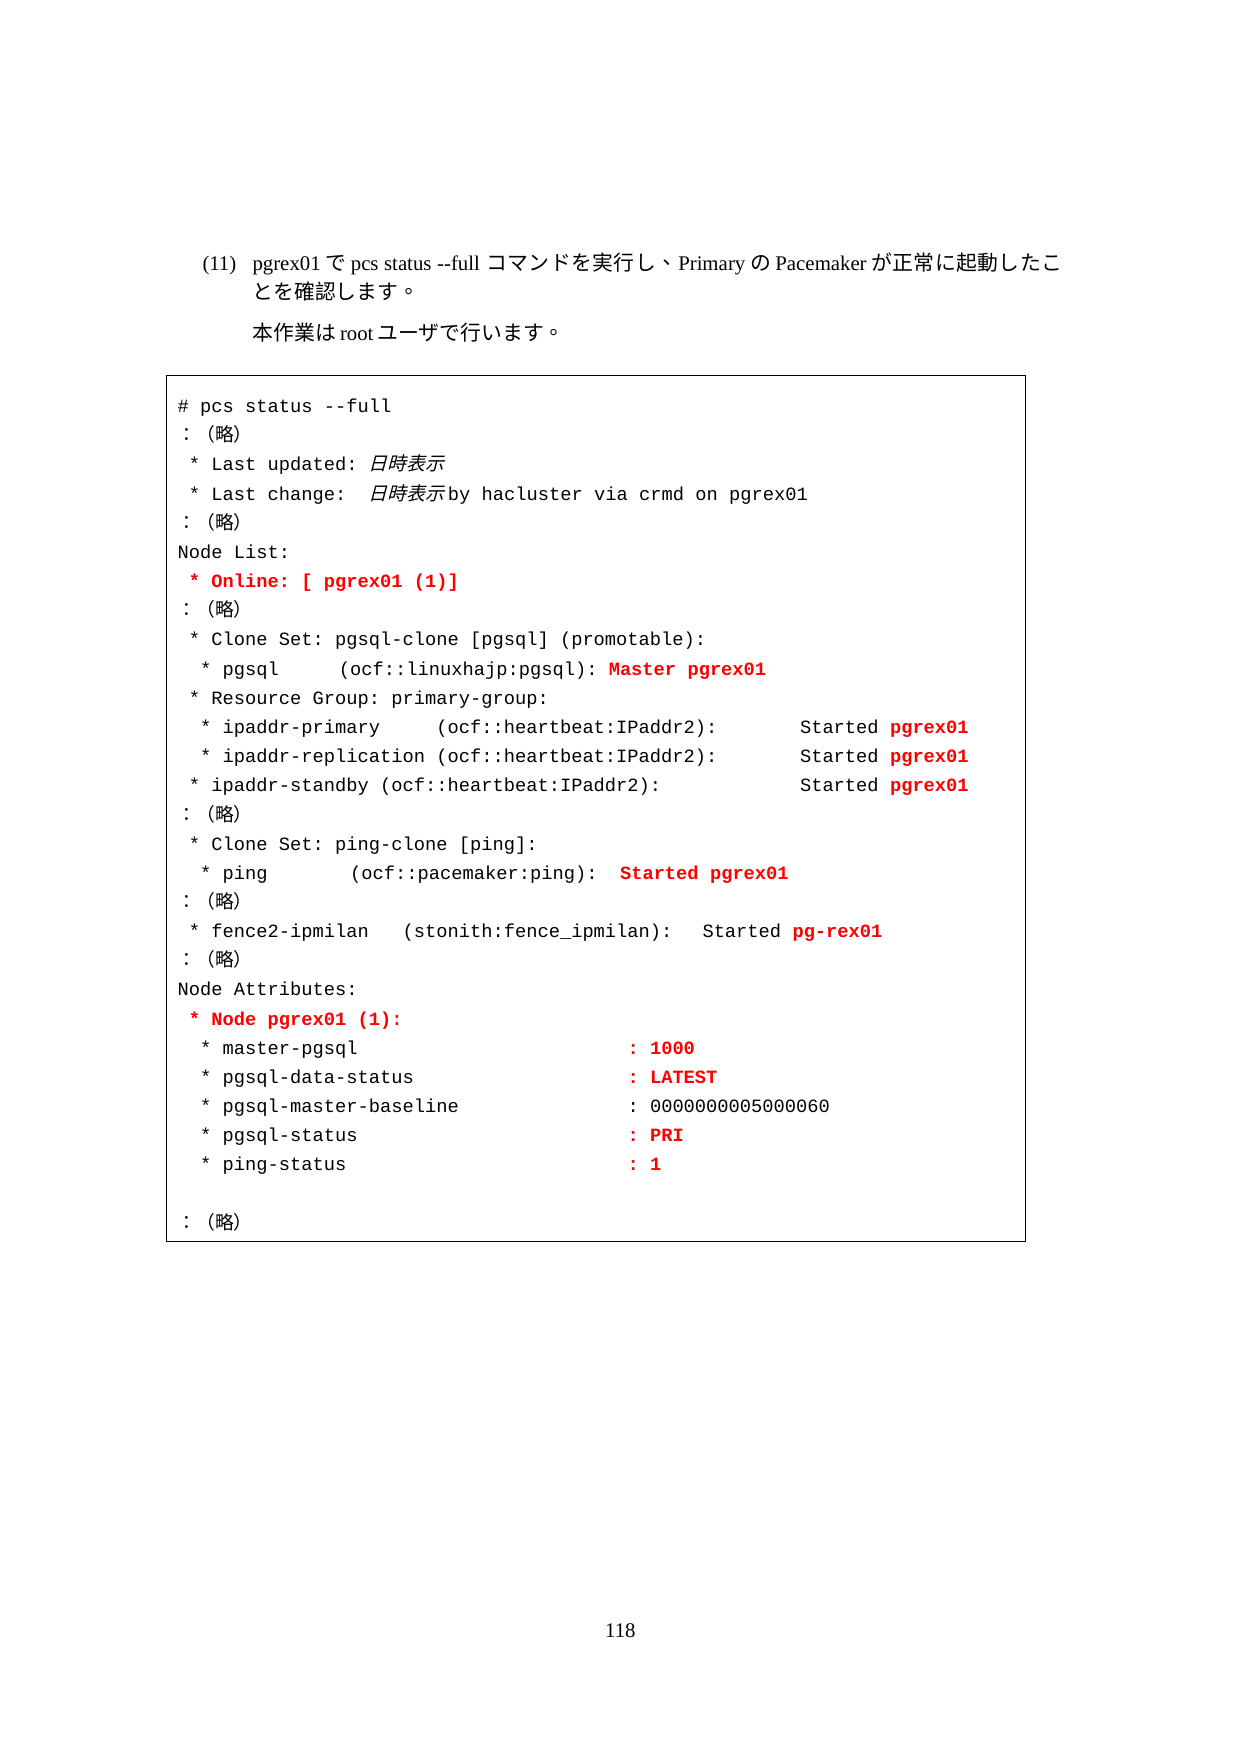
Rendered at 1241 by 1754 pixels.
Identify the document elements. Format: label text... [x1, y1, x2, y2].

list pgrex01でpcs status --full コマンドを実行し、PrimaryのPacemakerが正常に起動したことを確認します。 [202, 248, 1063, 305]
list 本作業はrootユーザで行います。 [202, 318, 1063, 346]
table_header # pcs status --full ：（略） * Last updated: 日時表示 * Last change: 日時表示 by hacluster via crmd on pgrex01 ：（略） Node List: * Online: [ pgrex01 (1)] ：（略） * Clone Set: pgsql-clone [pgsql] (promotable): * pgsql (ocf::linuxhajp:pgsql): Master pgrex01 * Resource Group: primary-group: * ipaddr-primary (ocf::heartbeat:IPaddr2): Started pgrex01 * ipaddr-replication (ocf::heartbeat:IPaddr2): Started pgrex01 * ipaddr-standby (ocf::heartbeat:IPaddr2): Started pgrex01 ：（略） * Clone Set: ping-clone [ping]: * ping (ocf::pacemaker:ping): Started pgrex01 ：（略） * fence2-ipmilan (stonith:fence_ipmilan): Started pg-rex01 ：（略） Node Attributes: * Node pgrex01 (1): * master-pgsql : 1000 * pgsql-data-status : LATEST * pgsql-master-baseline : 0000000005000060 * pgsql-status : PRI * ping-status : 1 ：（略） [167, 376, 1025, 1241]
